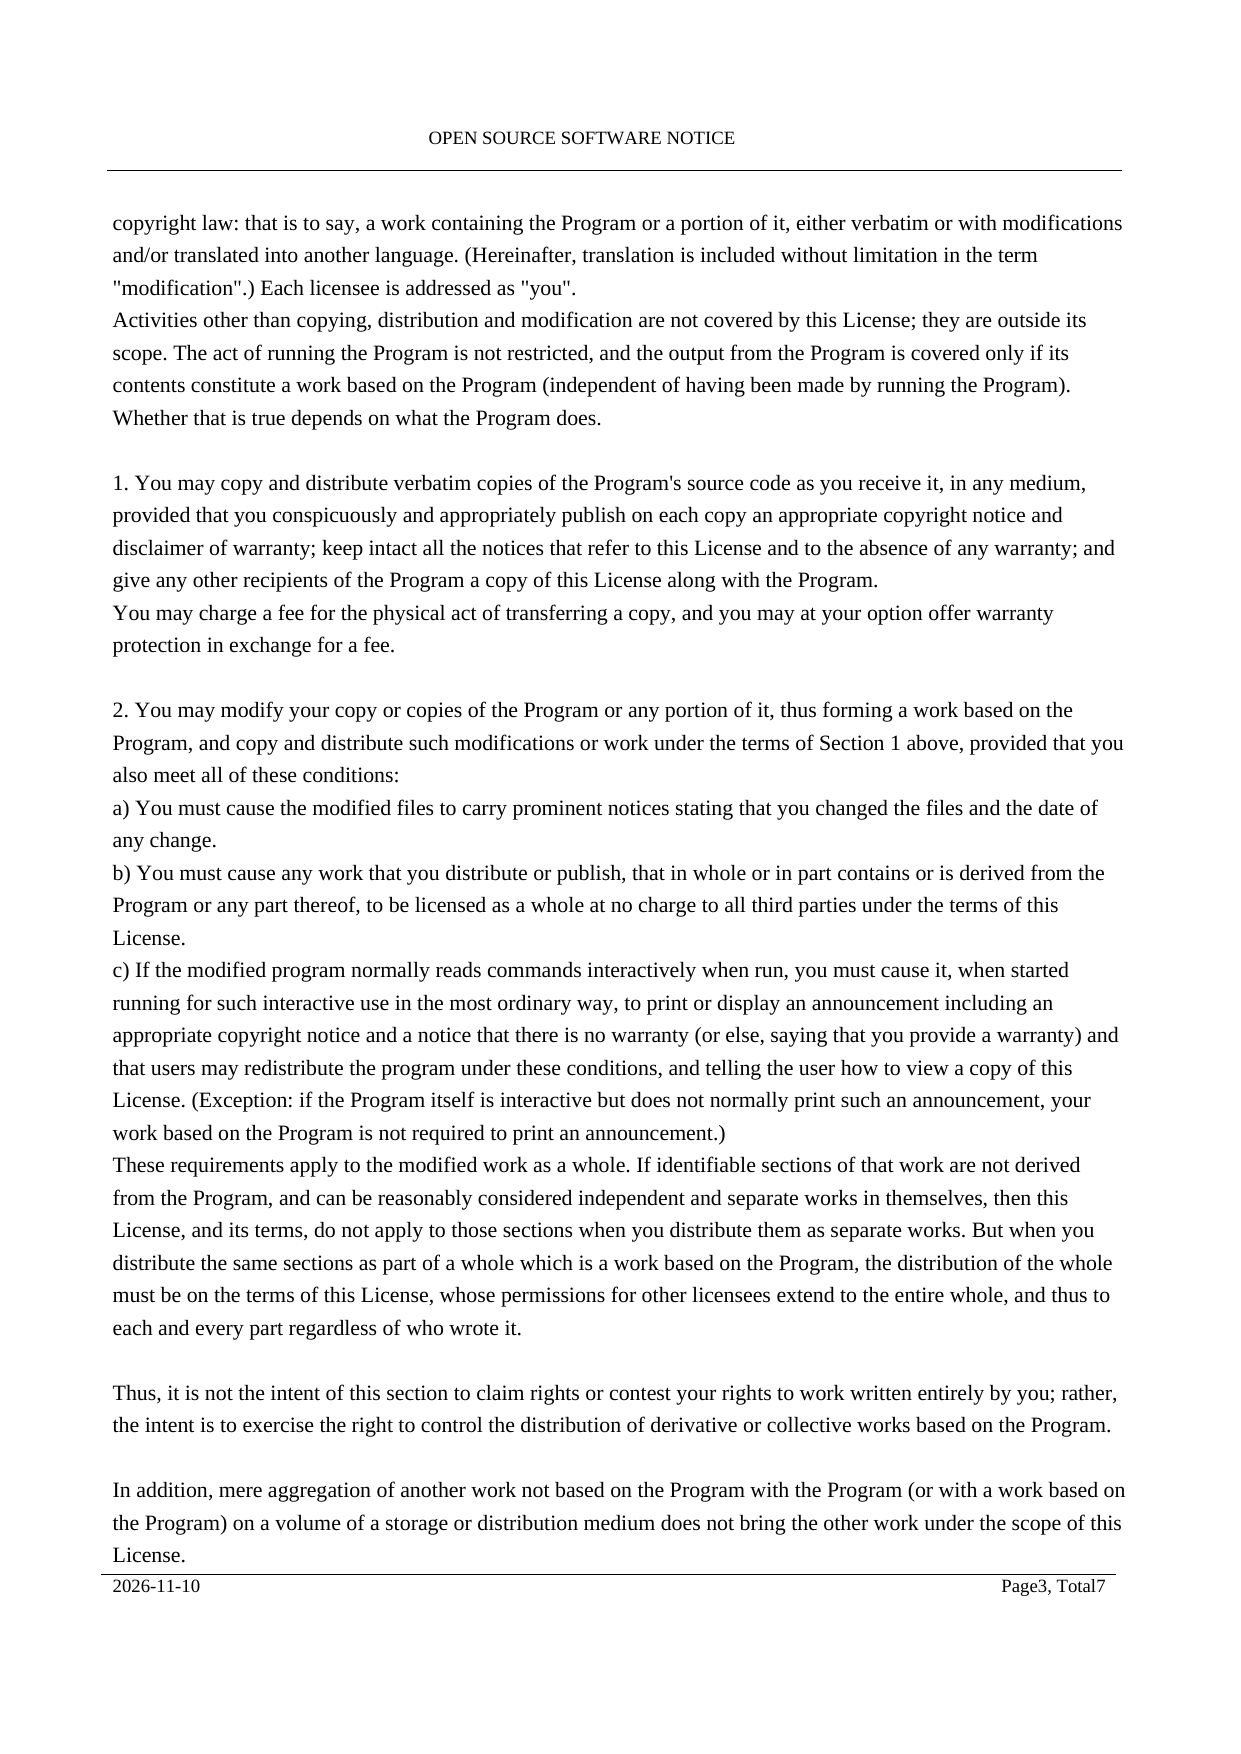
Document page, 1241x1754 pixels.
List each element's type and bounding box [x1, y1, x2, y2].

text [112, 206, 1128, 1571]
